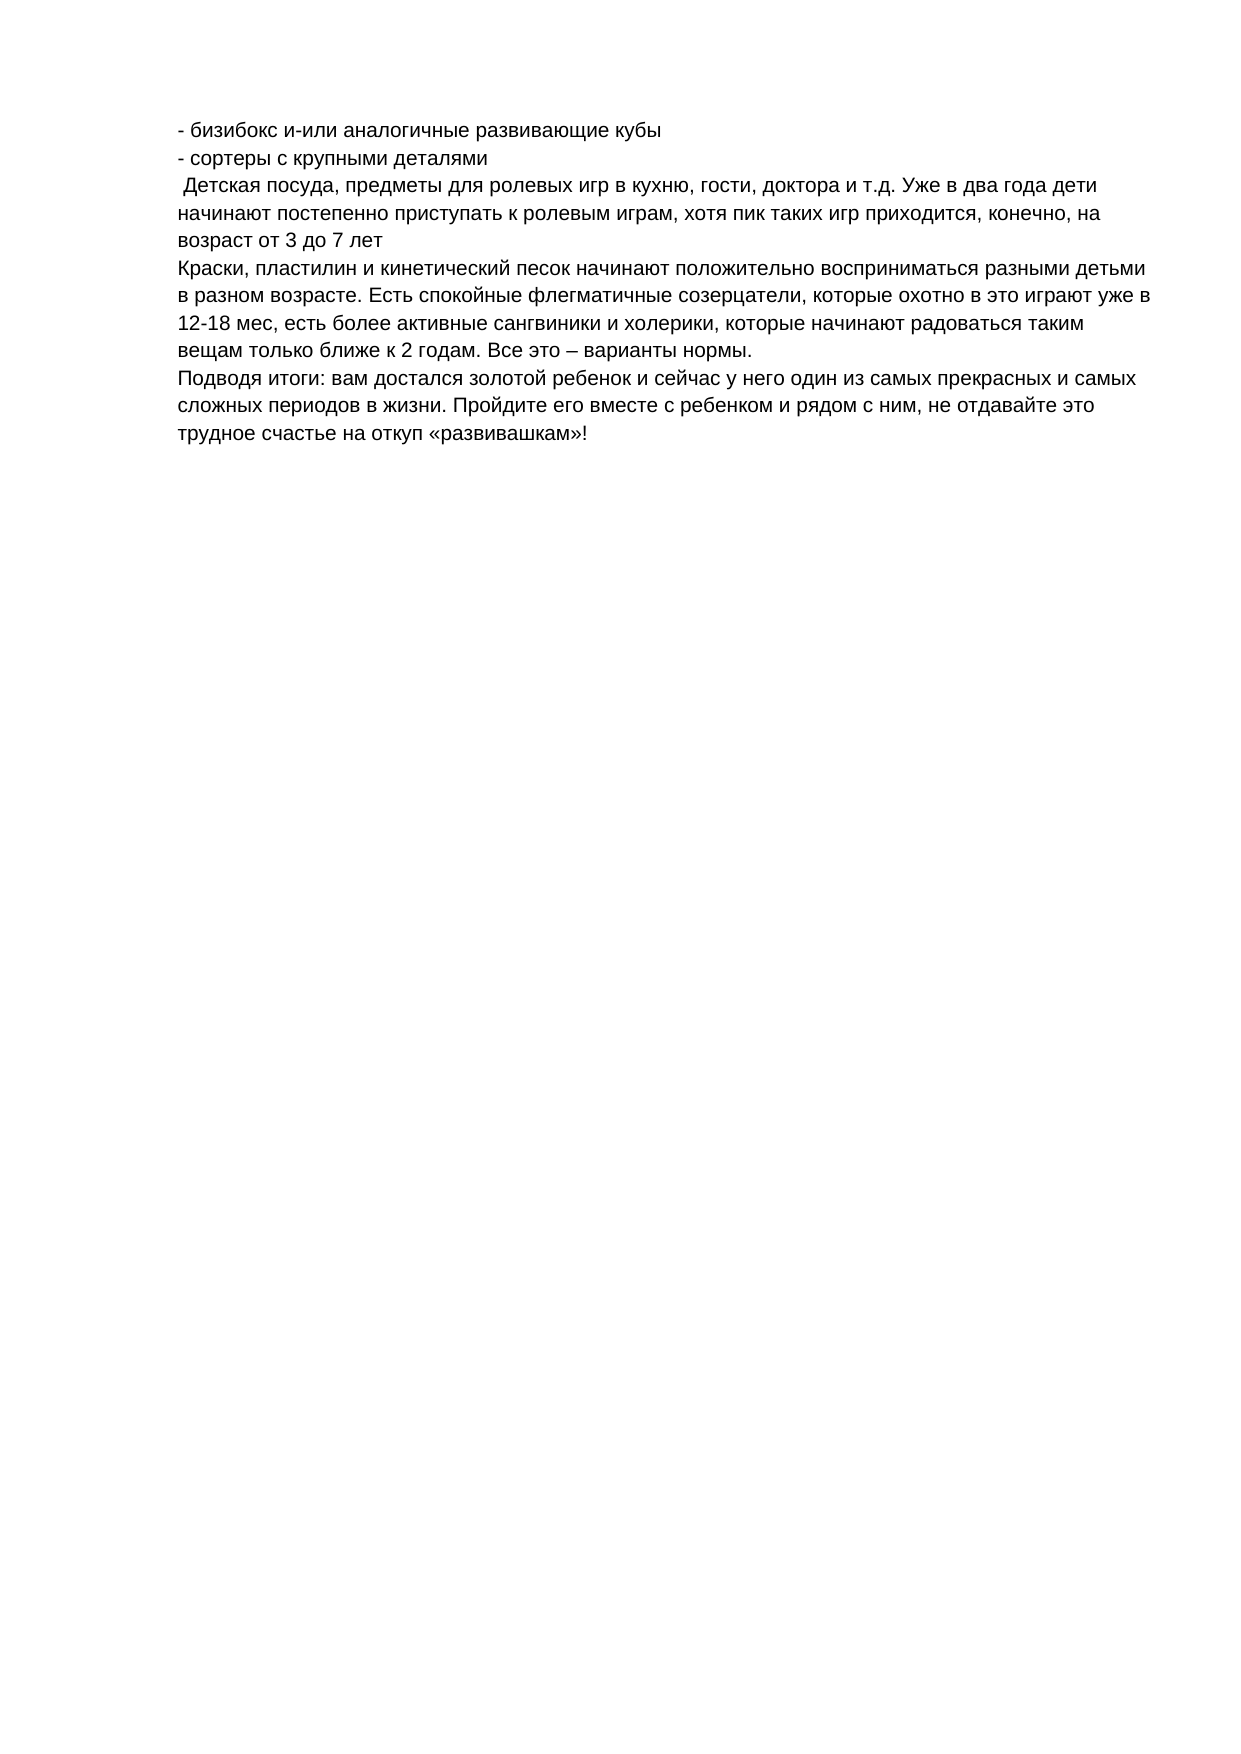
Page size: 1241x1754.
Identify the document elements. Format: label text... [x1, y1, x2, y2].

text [177, 118, 1152, 283]
